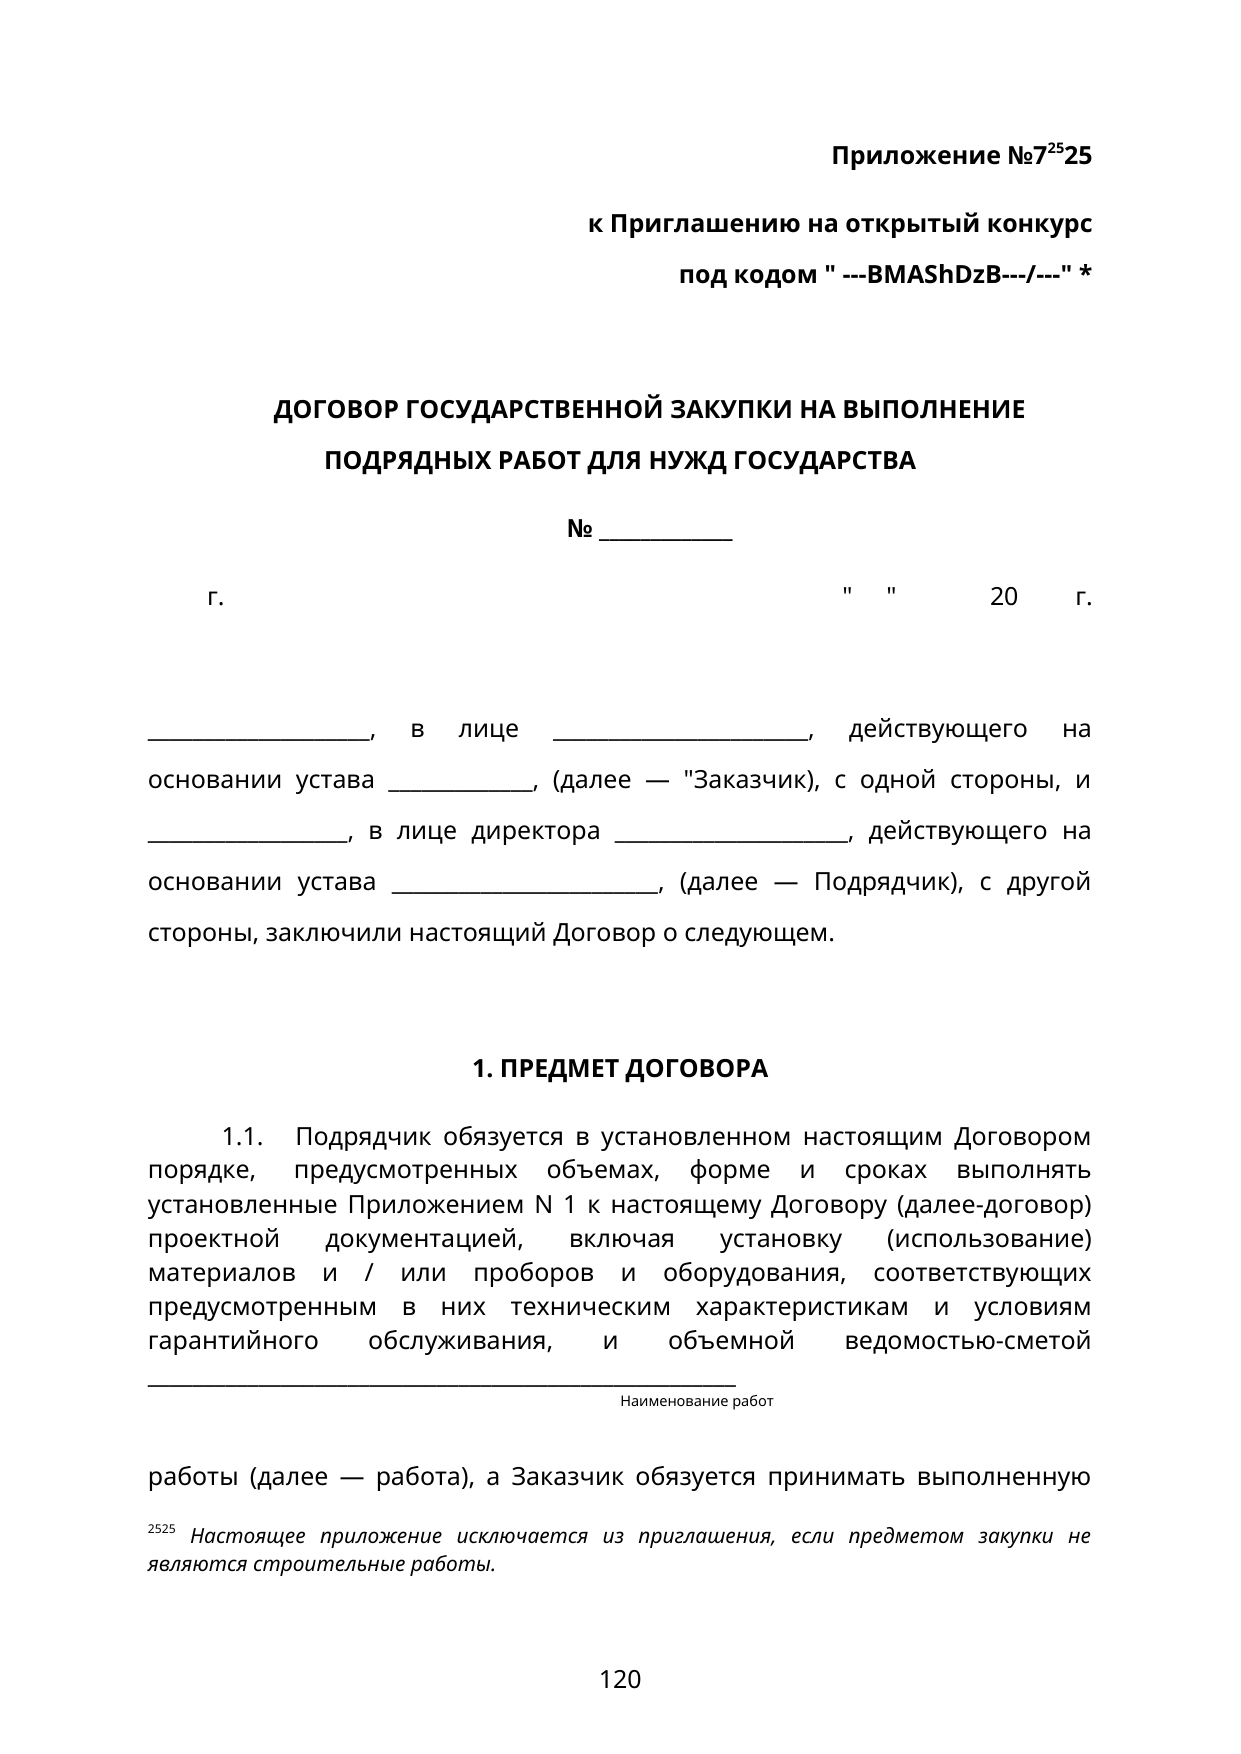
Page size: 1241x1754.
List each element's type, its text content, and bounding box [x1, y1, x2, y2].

text Наименование работ [620, 1391, 1092, 1425]
text Приложение №725 [148, 137, 1092, 172]
text 1. ПРЕДМЕТ ДОГОВОРА [148, 1050, 1092, 1084]
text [148, 1458, 1092, 1493]
text ДОГОВОР ГОСУДАРСТВЕННОЙ ЗАКУПКИ НА ВЫПОЛНЕНИЕ ПОДРЯДНЫХ РАБОТ ДЛЯ НУЖД ГОСУДАРСТВА [148, 392, 1092, 477]
table_header г. [136, 578, 606, 643]
table_header " " 20 г. [606, 578, 1104, 643]
text ____________________, в лице _______________________, действующего на основании устава _____________, (далее — "Заказчик), с одной стороны, и __________________, в лице директора _____________________, действующего на основании устава ________________________, (далее — Подрядчик), с другой стороны, заключили настоящий Договор о следующем. [148, 711, 1092, 949]
text 1.1. Подрядчик обязуется в установленном настоящим Договором порядке, предусмотренных объемах, форме и сроках выполнять установленные Приложением N 1 к настоящему Договору (далее-договор) проектной документацией, включая установку (использование) материалов и / или проборов и оборудования, соответствующих предусмотренным в них техническим характеристикам и условиям гарантийного обслуживания, и объемной ведомостью-сметой _____________________________________________________ [148, 1118, 1092, 1391]
text № _____________ [148, 510, 1092, 544]
text к Приглашению на открытый конкурс под кодом " ---BMAShDzB---/---" * [148, 205, 1092, 290]
